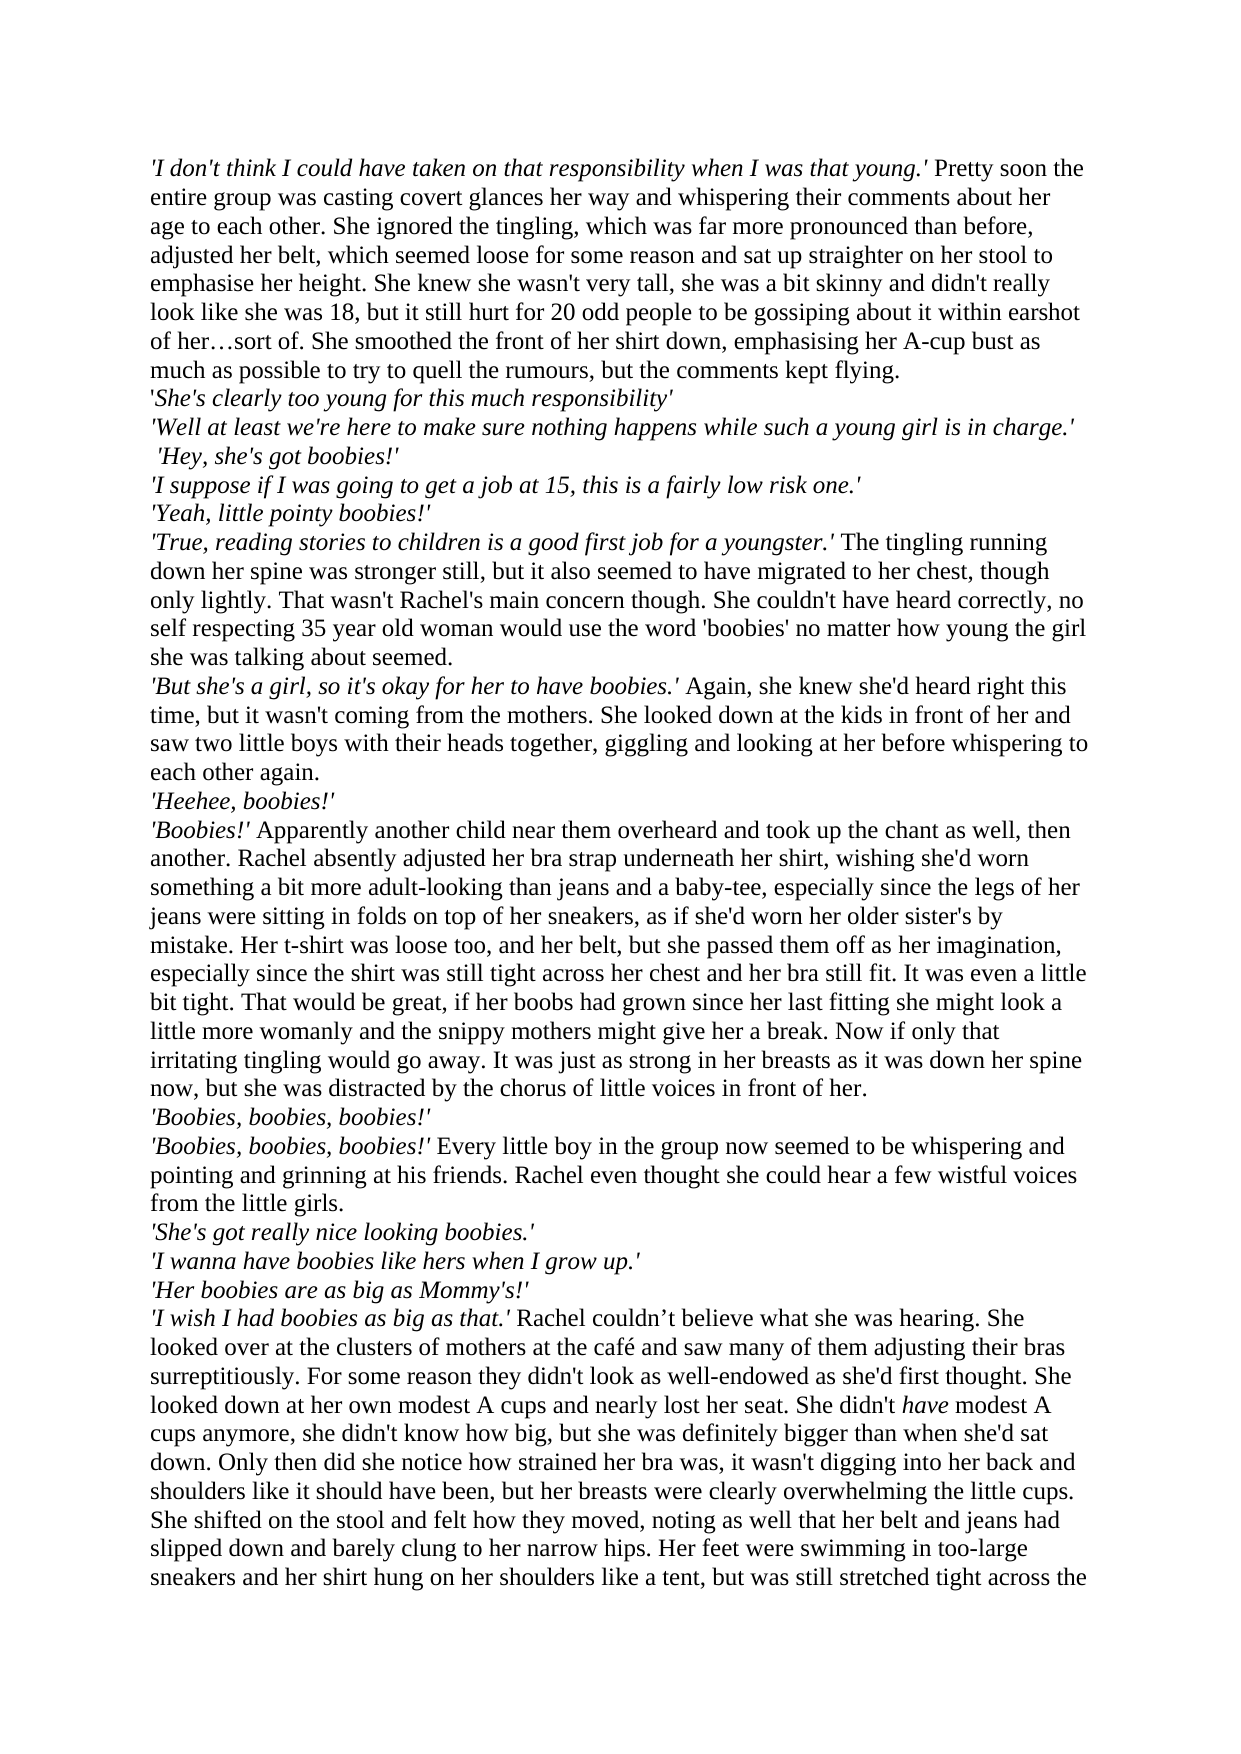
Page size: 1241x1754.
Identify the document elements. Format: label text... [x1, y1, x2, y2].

text 'She's got really nice looking boobies.' [150, 1217, 1090, 1246]
text 'Well at least we're here to make sure nothing happens while such a young girl is in charge.' [150, 412, 1090, 441]
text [150, 1303, 1090, 1591]
text 'Yeah, little pointy boobies!' [150, 498, 1090, 527]
text 'Hey, she's got boobies!' [150, 441, 1090, 470]
text 'I suppose if I was going to get a job at 15, this is a fairly low risk one.' [150, 470, 1090, 498]
text 'True, reading stories to children is a good first job for a youngster.' The tingling running down her spine was stronger still, but it also seemed to have migrated to her chest, though only lightly. That wasn't Rachel's main concern though. She couldn't have heard correctly, no self respecting 35 year old woman would use the word 'boobies' no matter how young the girl she was talking about seemed. [150, 527, 1090, 671]
text 'But she's a girl, so it's okay for her to have boobies.' Again, she knew she'd heard right this time, but it wasn't coming from the mothers. She looked down at the kids in front of her and saw two little boys with their heads together, giggling and looking at her before whispering to each other again. [150, 671, 1090, 786]
text 'Boobies!' Apparently another child near them overheard and took up the chant as well, then another. Rachel absently adjusted her bra strap underneath her shirt, wishing she'd worn something a bit more adult-looking than jeans and a baby-tee, especially since the legs of her jeans were sitting in folds on top of her sneakers, as if she'd worn her older sister's by mistake. Her t-shirt was loose too, and her belt, but she passed them off as her imagination, especially since the shirt was still tight across her chest and her bra still fit. It was even a little bit tight. That would be great, if her boobs had grown since her last fitting she might look a little more womanly and the snippy mothers might give her a break. Now if only that irritating tingling would go away. It was just as strong in her breasts as it was down her spine now, but she was distracted by the chorus of little voices in front of her. [150, 815, 1090, 1102]
text 'Boobies, boobies, boobies!' Every little boy in the group now seemed to be whispering and pointing and grinning at his friends. Rachel even thought she could hear a few wistful voices from the little girls. [150, 1131, 1090, 1217]
text 'She's clearly too young for this much responsibility' [150, 383, 1090, 412]
text 'Her boobies are as big as Mommy's!' [150, 1275, 1090, 1303]
text 'Heehee, boobies!' [150, 786, 1090, 815]
text 'Boobies, boobies, boobies!' [150, 1102, 1090, 1131]
text 'I wanna have boobies like hers when I grow up.' [150, 1246, 1090, 1275]
text 'I don't think I could have taken on that responsibility when I was that young.' Pretty soon the entire group was casting covert glances her way and whispering their comments about her age to each other. She ignored the tingling, which was far more pronounced than before, adjusted her belt, which seemed loose for some reason and sat up straighter on her stool to emphasise her height. She knew she wasn't very tall, she was a bit skinny and didn't really look like she was 18, but it still hurt for 20 odd people to be gossiping about it within earshot of her…sort of. She smoothed the front of her shirt down, emphasising her A-cup bust as much as possible to try to quell the rumours, but the comments kept flying. [150, 153, 1090, 383]
